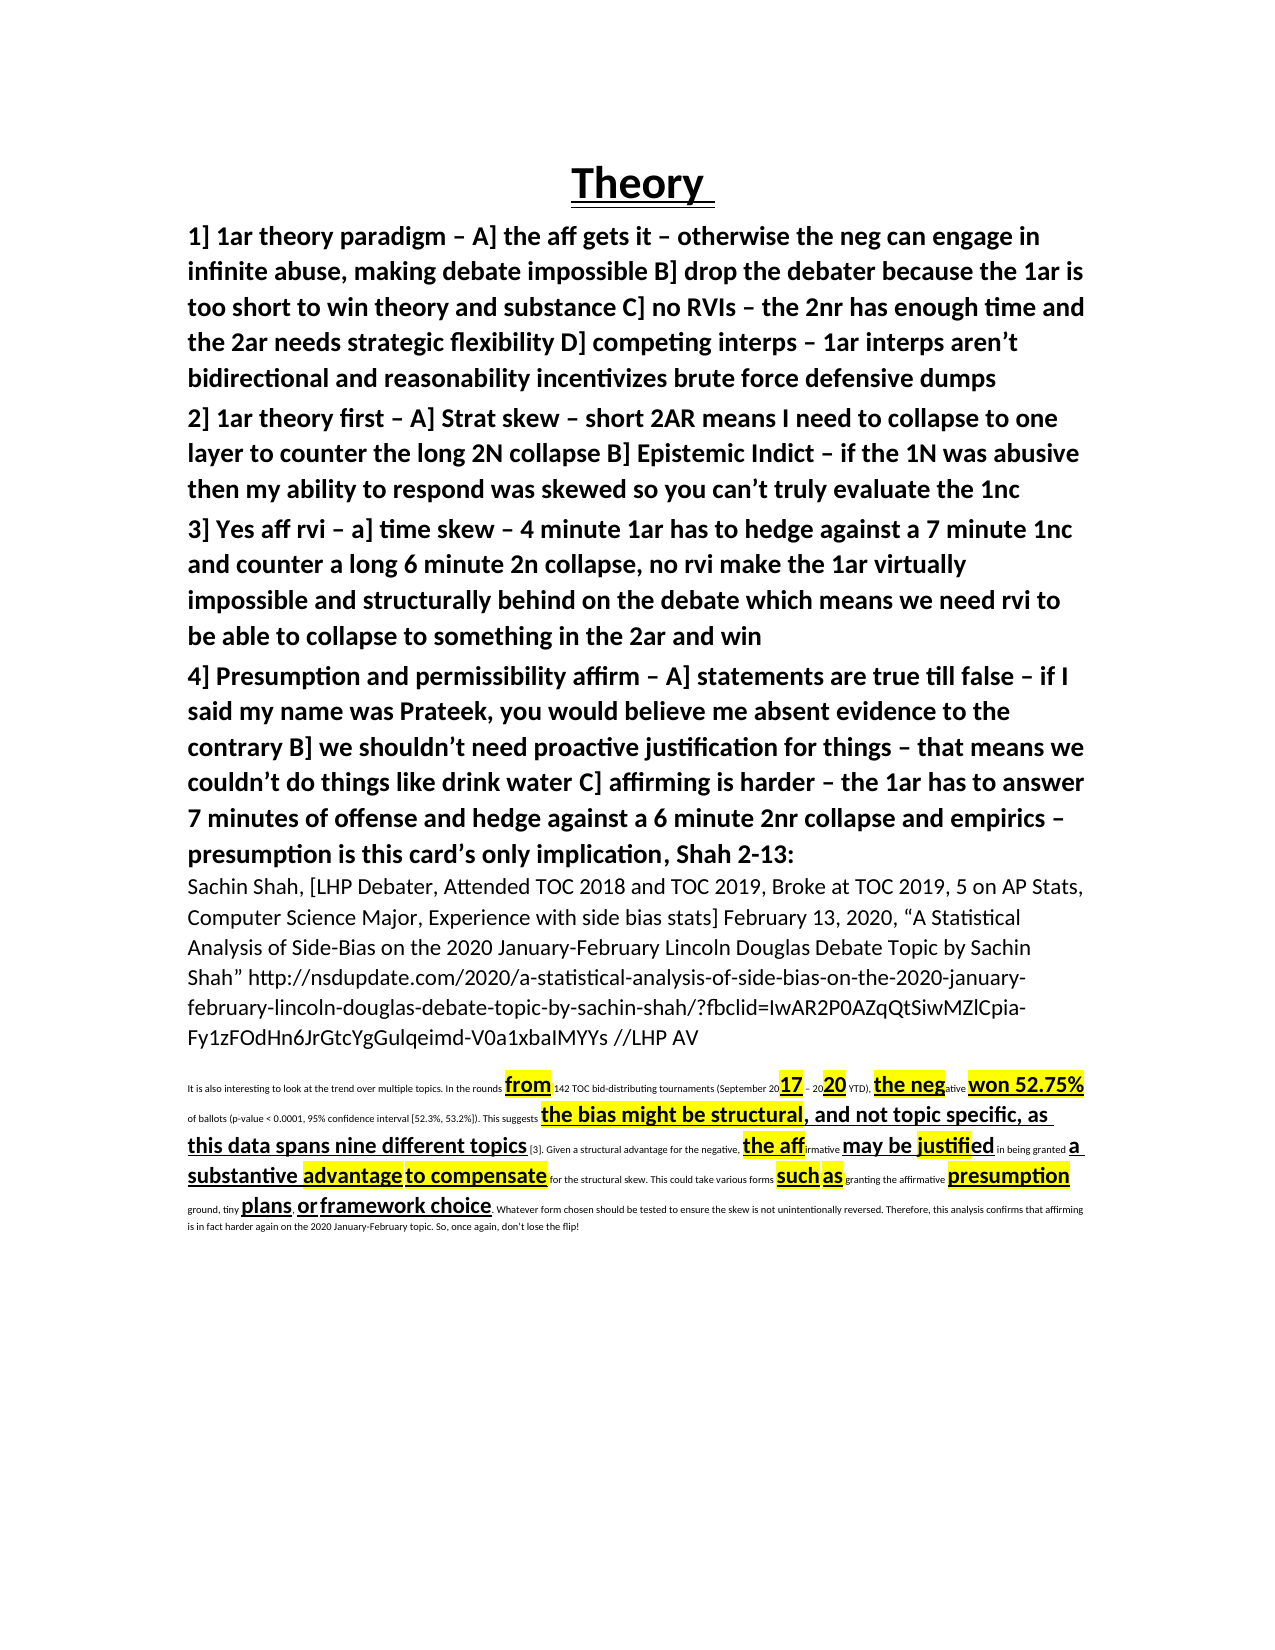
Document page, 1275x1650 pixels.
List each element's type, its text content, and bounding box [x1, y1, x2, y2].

subtitle 3] Yes aff rvi – a] time skew – 4 minute 1ar has to hedge against a 7 minute 1nc and counter a long 6 minute 2n collapse, no rvi make the 1ar virtually impossible and structurally behind on the debate which means we need rvi to be able to collapse to something in the 2ar and win [187, 512, 1087, 652]
subtitle Theory [187, 154, 1087, 210]
text It is also interesting to look at the trend over multiple topics. In the rounds from 142 TOC bid-distributing tournaments (September 2017 – 2020 YTD), the negative won 52.75% of ballots (p-value < 0.0001, 95% confidence interval [52.3%, 53.2%]). This suggests the bias might be structural, and not topic specific, as this data spans nine different topics [3]. Given a structural advantage for the negative, the affirmative may be justified in being granted a substantive advantage to compensate for the structural skew. This could take various forms such as granting the affirmative presumption ground, tiny plans, or framework choice. Whatever form chosen should be tested to ensure the skew is not unintentionally reversed. Therefore, this analysis confirms that affirming is in fact harder again on the 2020 January-February topic. So, once again, don’t lose the flip! [187, 1070, 1087, 1233]
text Sachin Shah, [LHP Debater, Attended TOC 2018 and TOC 2019, Broke at TOC 2019, 5 on AP Stats, Computer Science Major, Experience with side bias stats] February 13, 2020, “A Statistical Analysis of Side-Bias on the 2020 January-February Lincoln Douglas Debate Topic by Sachin Shah” http://nsdupdate.com/2020/a-statistical-analysis-of-side-bias-on-the-2020-january-february-lincoln-douglas-debate-topic-by-sachin-shah/?fbclid=IwAR2P0AZqQtSiwMZlCpia-Fy1zFOdHn6JrGtcYgGulqeimd-V0a1xbaIMYYs //LHP AV [187, 872, 1087, 1051]
subtitle 2] 1ar theory first – A] Strat skew – short 2AR means I need to collapse to one layer to counter the long 2N collapse B] Epistemic Indict – if the 1N was abusive then my ability to respond was skewed so you can’t truly evaluate the 1nc [187, 401, 1087, 505]
subtitle 1] 1ar theory paradigm – A] the aff gets it – otherwise the neg can engage in infinite abuse, making debate impossible B] drop the debater because the 1ar is too short to win theory and substance C] no RVIs – the 2nr has enough time and the 2ar needs strategic flexibility D] competing interps – 1ar interps aren’t bidirectional and reasonability incentivizes brute force defensive dumps [187, 219, 1087, 394]
subtitle 4] Presumption and permissibility affirm – A] statements are true till false – if I said my name was Prateek, you would believe me absent evidence to the contrary B] we shouldn’t need proactive justification for things – that means we couldn’t do things like drink water C] affirming is harder – the 1ar has to answer 7 minutes of offense and hedge against a 6 minute 2nr collapse and empirics – presumption is this card’s only implication, Shah 2-13: [187, 659, 1087, 870]
